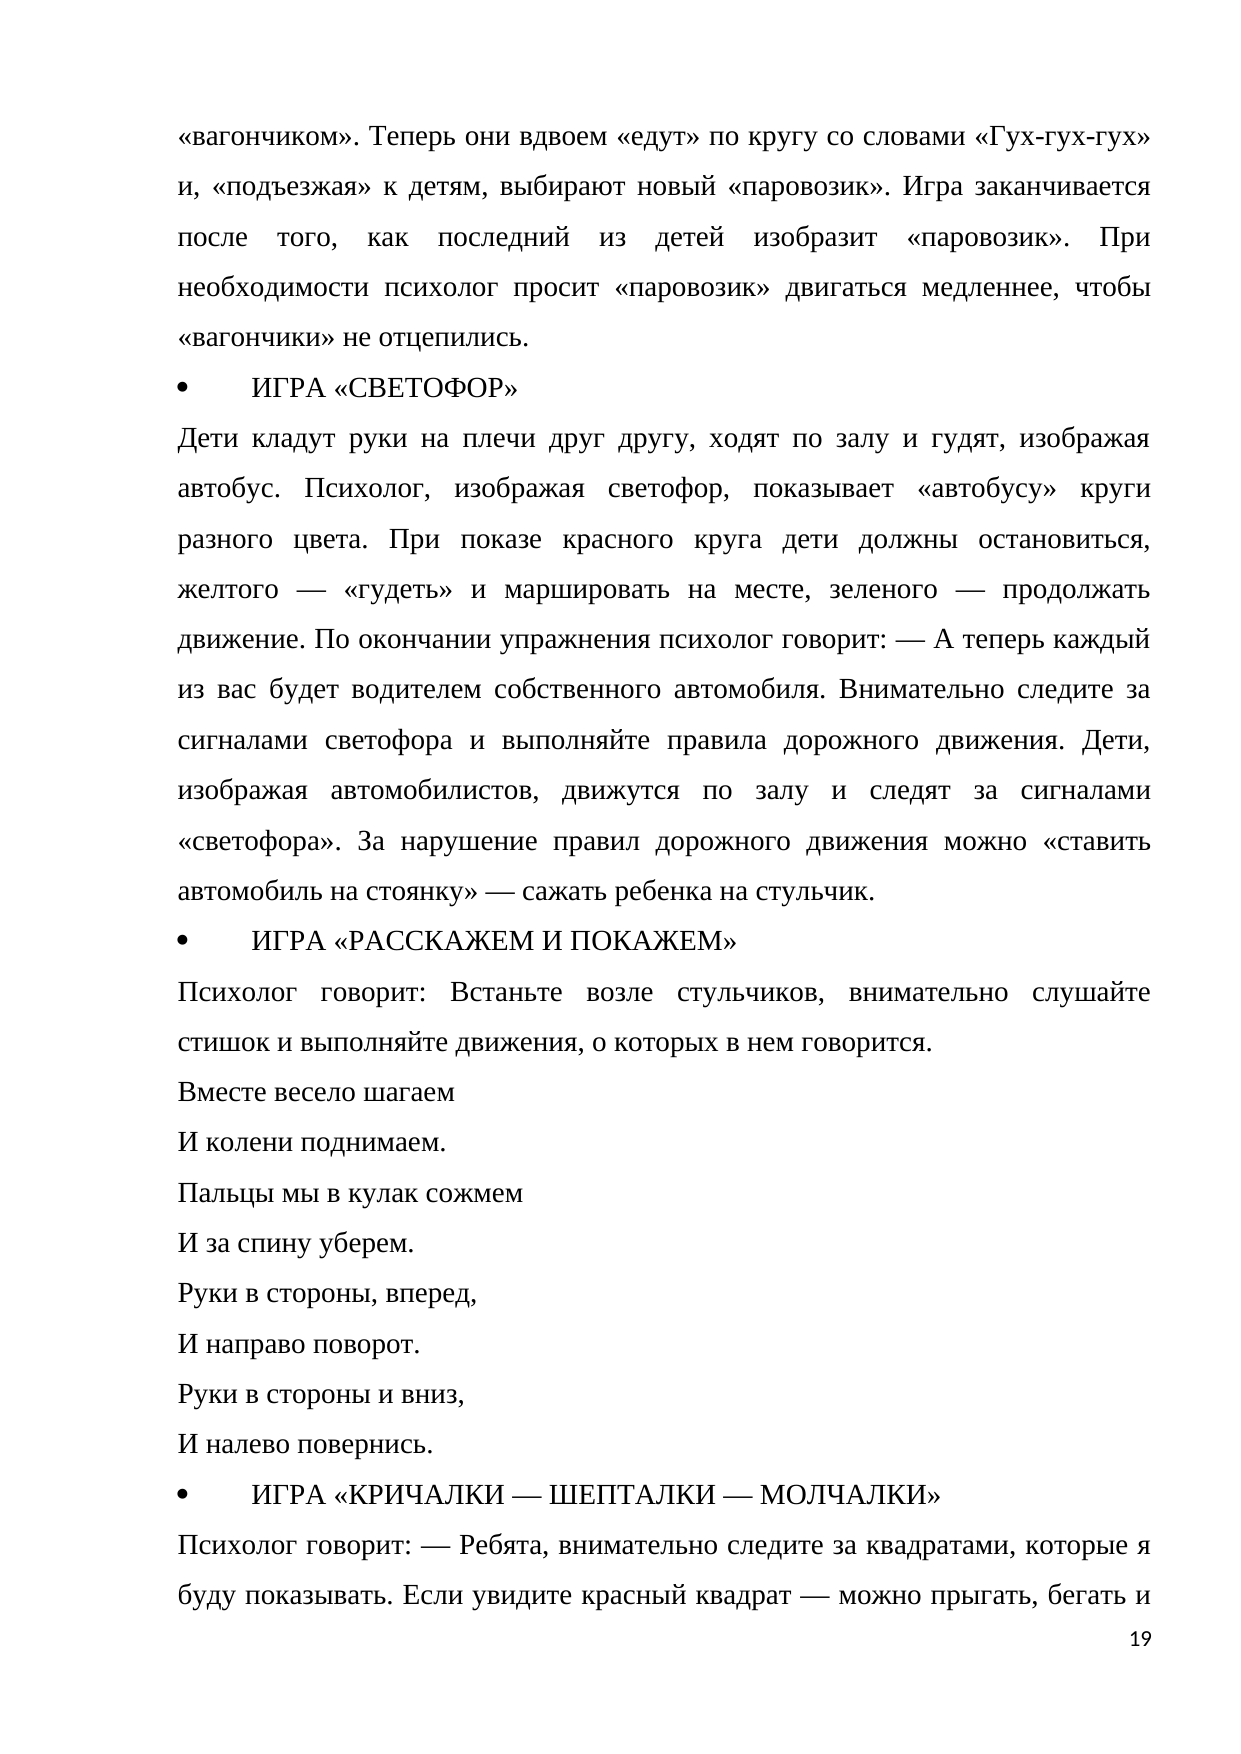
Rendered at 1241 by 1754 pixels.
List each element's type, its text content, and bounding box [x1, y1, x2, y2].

list ИГРА «СВЕТОФОР» [177, 370, 1152, 403]
text Пальцы мы в кулак сожмем [177, 1175, 1152, 1208]
list Психолог говорит: Встаньте возле стульчиков, внимательно слушайте стишок и выполняйте движения, о которых в нем говорится. [177, 974, 1152, 1057]
list Дети кладут руки на плечи друг другу, ходят по залу и гудят, изображая автобус. Психолог, изображая светофор, показывает «автобусу» круги разного цвета. При показе красного круга дети должны остановиться, желтого — «гудеть» и маршировать на месте, зеленого — продолжать движение. По окончании упражнения психолог говорит: — А теперь каждый из вас будет водителем собственного автомобиля. Внимательно следите за сигналами светофора и выполняйте правила дорожного движения. Дети, изображая автомобилистов, движутся по залу и следят за сигналами «светофора». За нарушение правил дорожного движения можно «ставить автомобиль на стоянку» — сажать ребенка на стульчик. [177, 420, 1152, 906]
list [177, 118, 1152, 353]
text И направо поворот. [177, 1326, 1152, 1359]
text И за спину уберем. [177, 1225, 1152, 1259]
list ИГРА «КРИЧАЛКИ — ШЕПТАЛКИ — МОЛЧАЛКИ» [177, 1477, 1152, 1510]
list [177, 1527, 1152, 1611]
text И колени поднимаем. [177, 1124, 1152, 1158]
text Руки в стороны, вперед, [177, 1276, 1152, 1309]
text Руки в стороны и вниз, [177, 1376, 1152, 1410]
list ИГРА «РАССКАЖЕМ И ПОКАЖЕМ» [177, 923, 1152, 957]
text Вместе весело шагаем [177, 1074, 1152, 1108]
text И налево повернись. [177, 1426, 1152, 1460]
